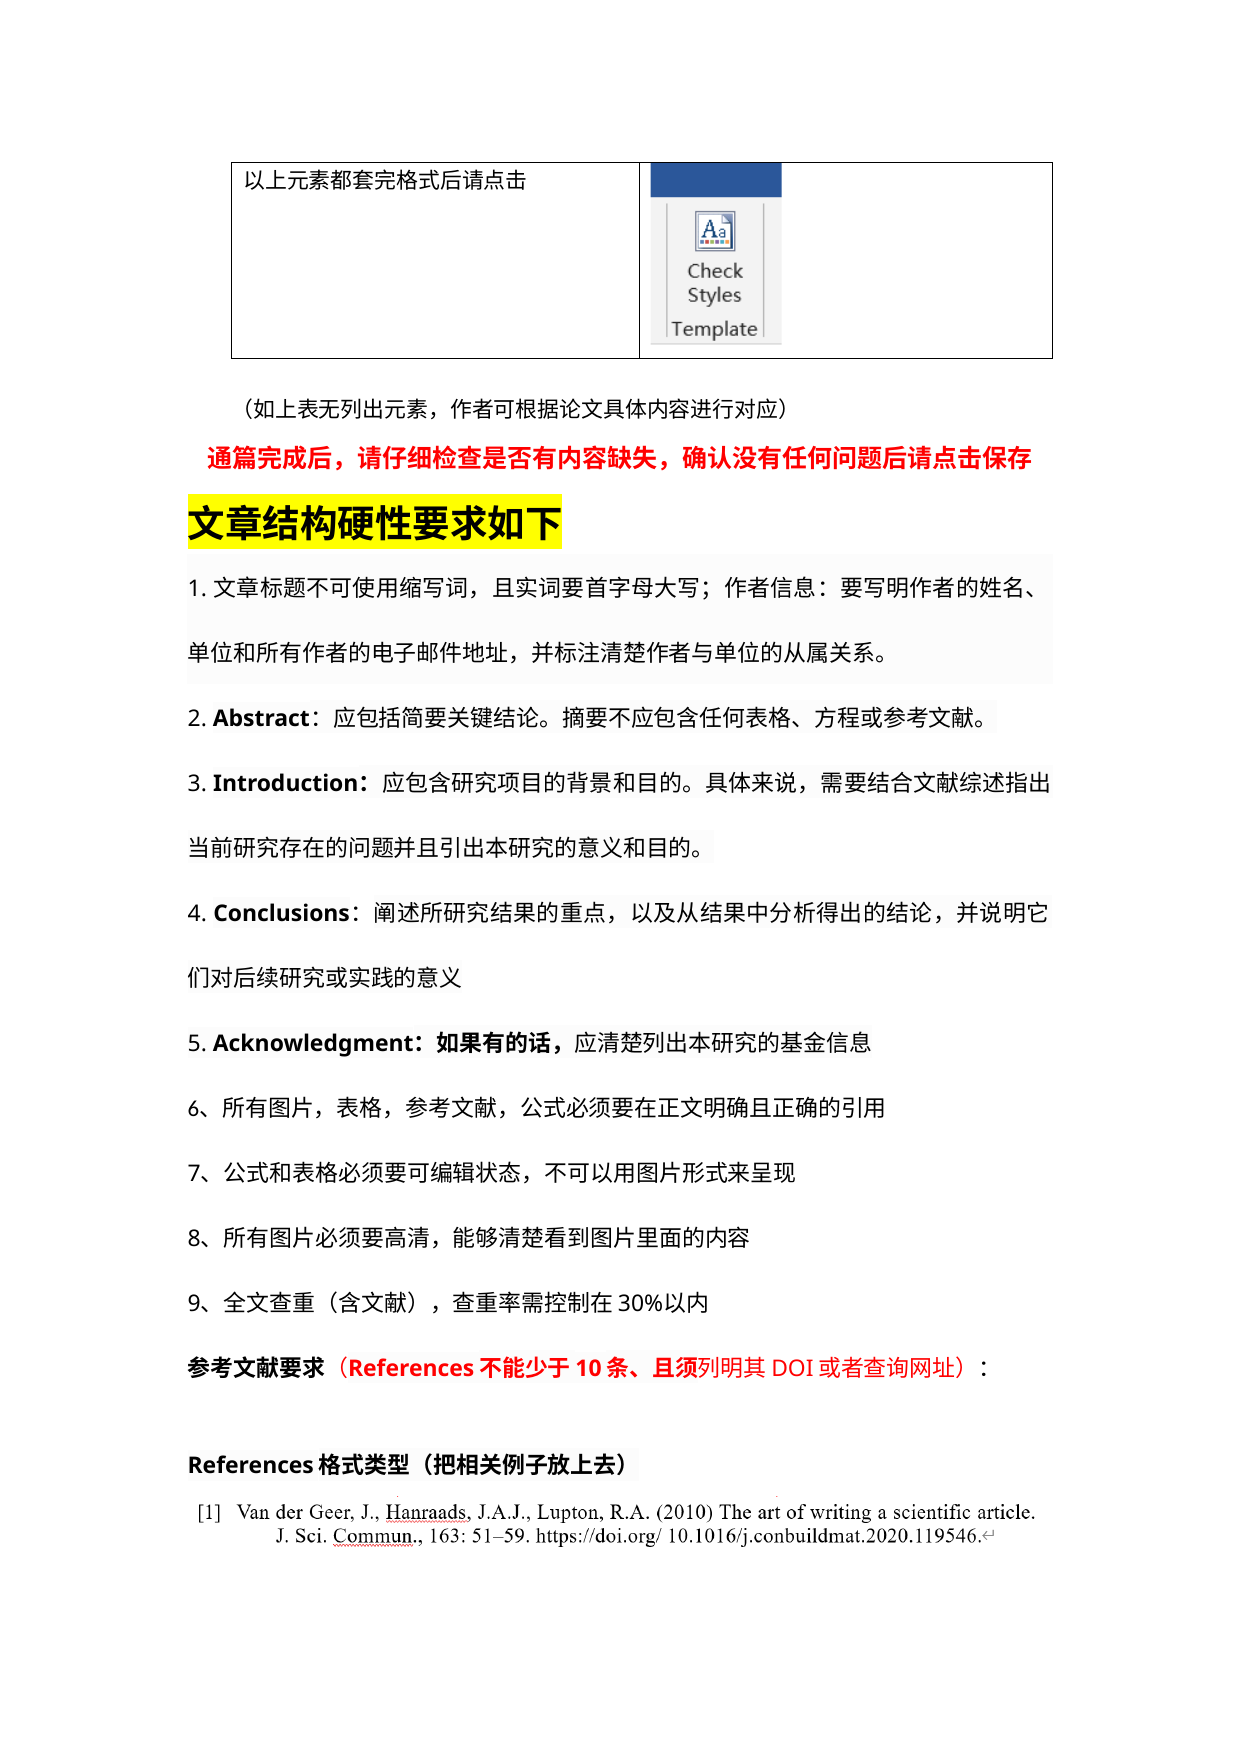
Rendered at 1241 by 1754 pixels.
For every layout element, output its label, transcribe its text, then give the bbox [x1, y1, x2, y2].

table_cell 以上元素都套完格式后请点击 [232, 163, 639, 358]
table_cell [640, 163, 1052, 358]
text 通篇完成后，请仔细检查是否有内容缺失，确认没有任何问题后请点击保存 [187, 424, 1053, 489]
text 9、全文查重（含文献），查重率需控制在30%以内 [187, 1269, 1053, 1334]
text 3. Introduction：应包含研究项目的背景和目的。具体来说，需要结合文献综述指出当前研究存在的问题并且引出本研究的意义和目的。 [187, 749, 1053, 879]
text 2. Abstract：应包括简要关键结论。摘要不应包含任何表格、方程或参考文献。 [187, 684, 1053, 749]
text 7、公式和表格必须要可编辑状态，不可以用图片形式来呈现 [187, 1139, 1053, 1204]
picture [187, 1496, 1053, 1550]
list 6、所有图片，表格，参考文献，公式必须要在正文明确且正确的引用 [187, 1074, 1053, 1139]
text 文章结构硬性要求如下 [187, 489, 1053, 554]
picture [650, 163, 782, 351]
list （如上表无列出元素，作者可根据论文具体内容进行对应） [231, 392, 1053, 424]
text 5. Acknowledgment：如果有的话，应清楚列出本研究的基金信息 [187, 1009, 1053, 1074]
text 1. 文章标题不可使用缩写词，且实词要首字母大写；作者信息：要写明作者的姓名、单位和所有作者的电子邮件地址，并标注清楚作者与单位的从属关系。 [187, 554, 1053, 684]
text References格式类型（把相关例子放上去） [187, 1432, 1053, 1496]
text 8、所有图片必须要高清，能够清楚看到图片里面的内容 [187, 1204, 1053, 1269]
text 4. Conclusions：阐述所研究结果的重点，以及从结果中分析得出的结论，并说明它们对后续研究或实践的意义 [187, 879, 1053, 1009]
text 参考文献要求（References不能少于10条、且须列明其DOI或者查询网址）： [187, 1334, 1053, 1399]
